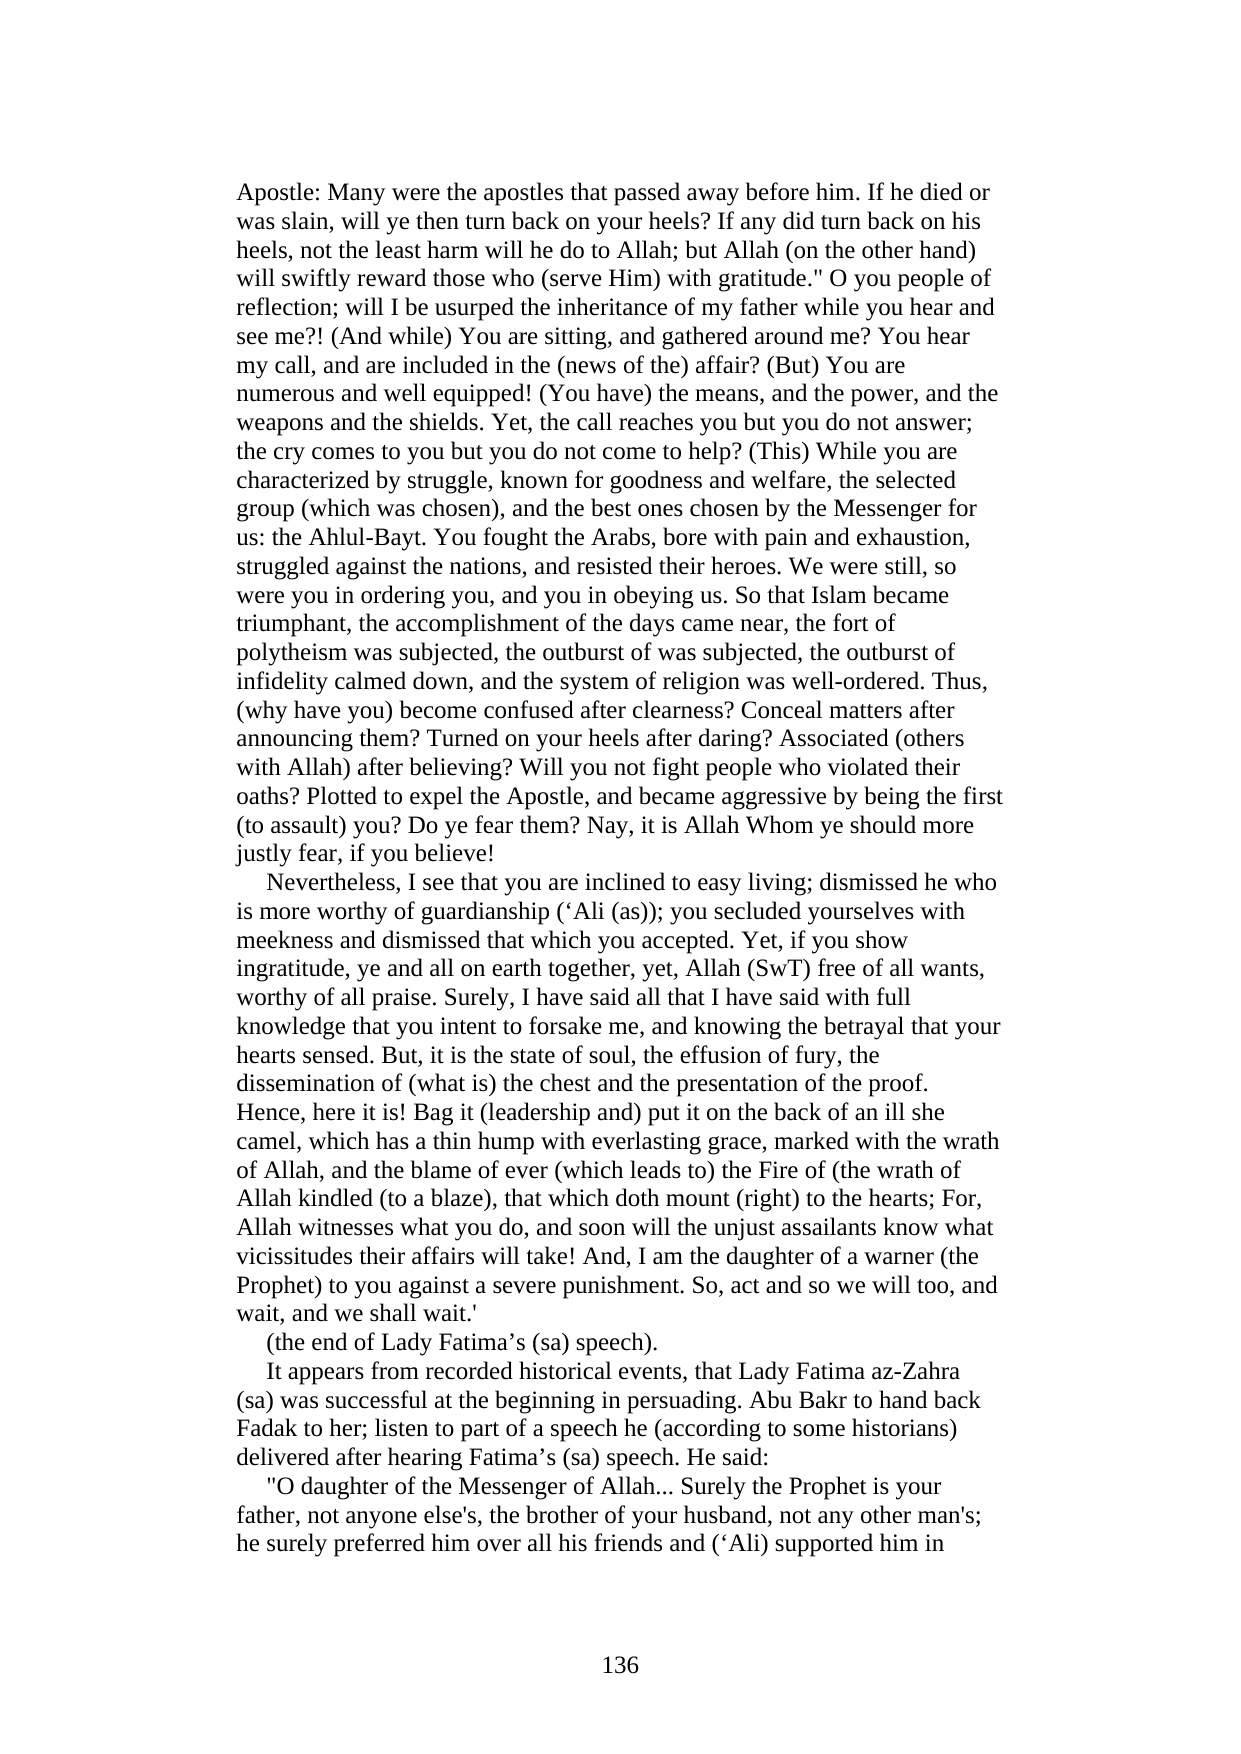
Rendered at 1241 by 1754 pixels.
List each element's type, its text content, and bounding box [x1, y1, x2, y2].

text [236, 1471, 1004, 1557]
text Nevertheless, I see that you are inclined to easy living; dismissed he who is more worthy of guardianship (‘Ali (as)); you secluded yourselves with meekness and dismissed that which you accepted. Yet, if you show ingratitude, ye and all on earth together, yet, Allah (SwT) free of all wants, worthy of all praise. Surely, I have said all that I have said with full knowledge that you intent to forsake me, and knowing the betrayal that your hearts sensed. But, it is the state of soul, the effusion of fury, the dissemination of (what is) the chest and the presentation of the proof. Hence, here it is! Bag it (leadership and) put it on the back of an ill she­ camel, which has a thin hump with everlasting grace, marked with the wrath of Allah, and the blame of ever (which leads to) the Fire of (the wrath of Allah kindled (to a blaze), that which doth mount (right) to the hearts; For, Allah witnesses what you do, and soon will the unjust assailants know what vicissitudes their affairs will take! And, I am the daughter of a warner (the Prophet) to you against a severe punishment. So, act and so we will too, and wait, and we shall wait.' [236, 867, 1004, 1327]
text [236, 177, 1004, 867]
text (the end of Lady Fatima’s (sa) speech). [236, 1327, 1004, 1356]
text It appears from recorded historical events, that Lady Fatima az-Zahra (sa) was successful at the beginning in persuading. Abu Bakr to hand back Fadak to her; listen to part of a speech he (according to some historians) delivered after hearing Fatima’s (sa) speech. He said: [236, 1356, 1004, 1471]
